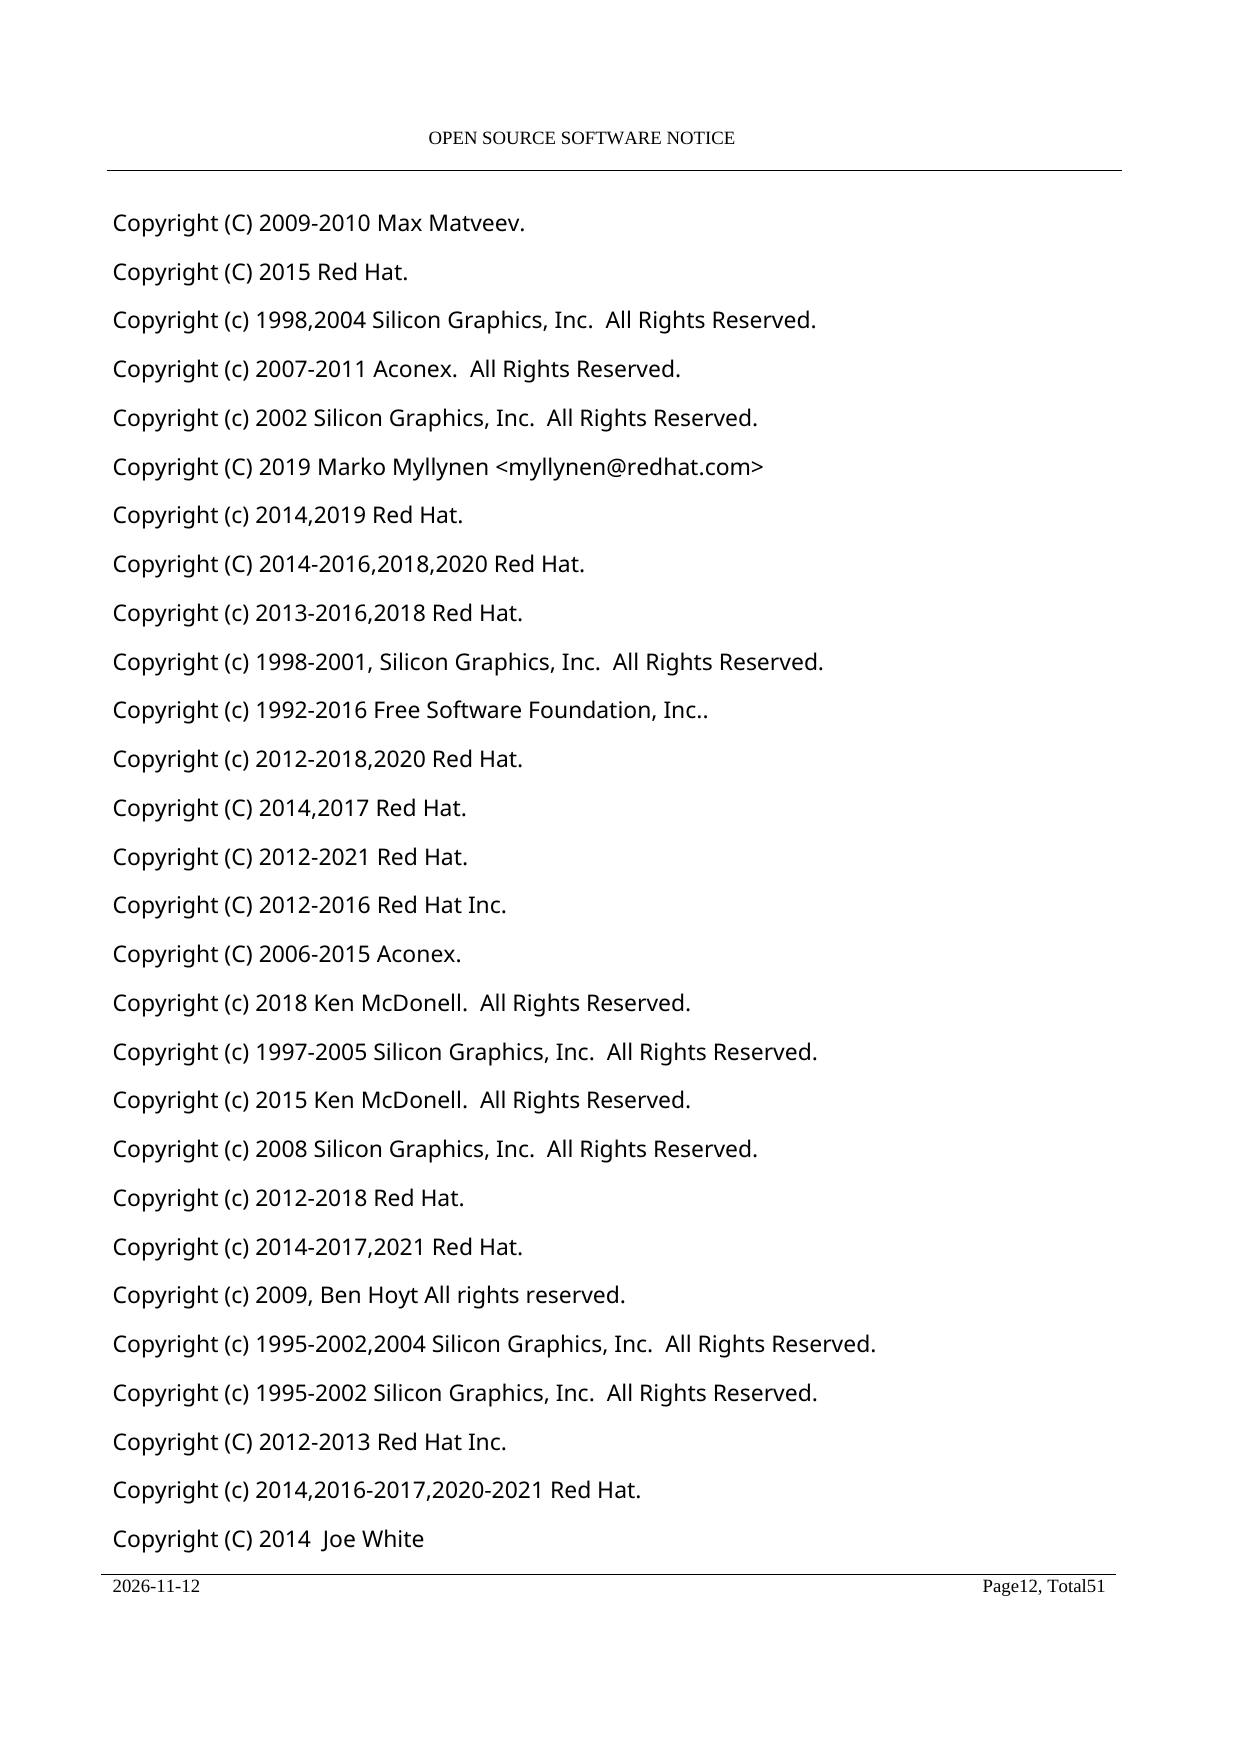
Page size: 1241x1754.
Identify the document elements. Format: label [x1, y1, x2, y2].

text [112, 206, 1128, 1555]
